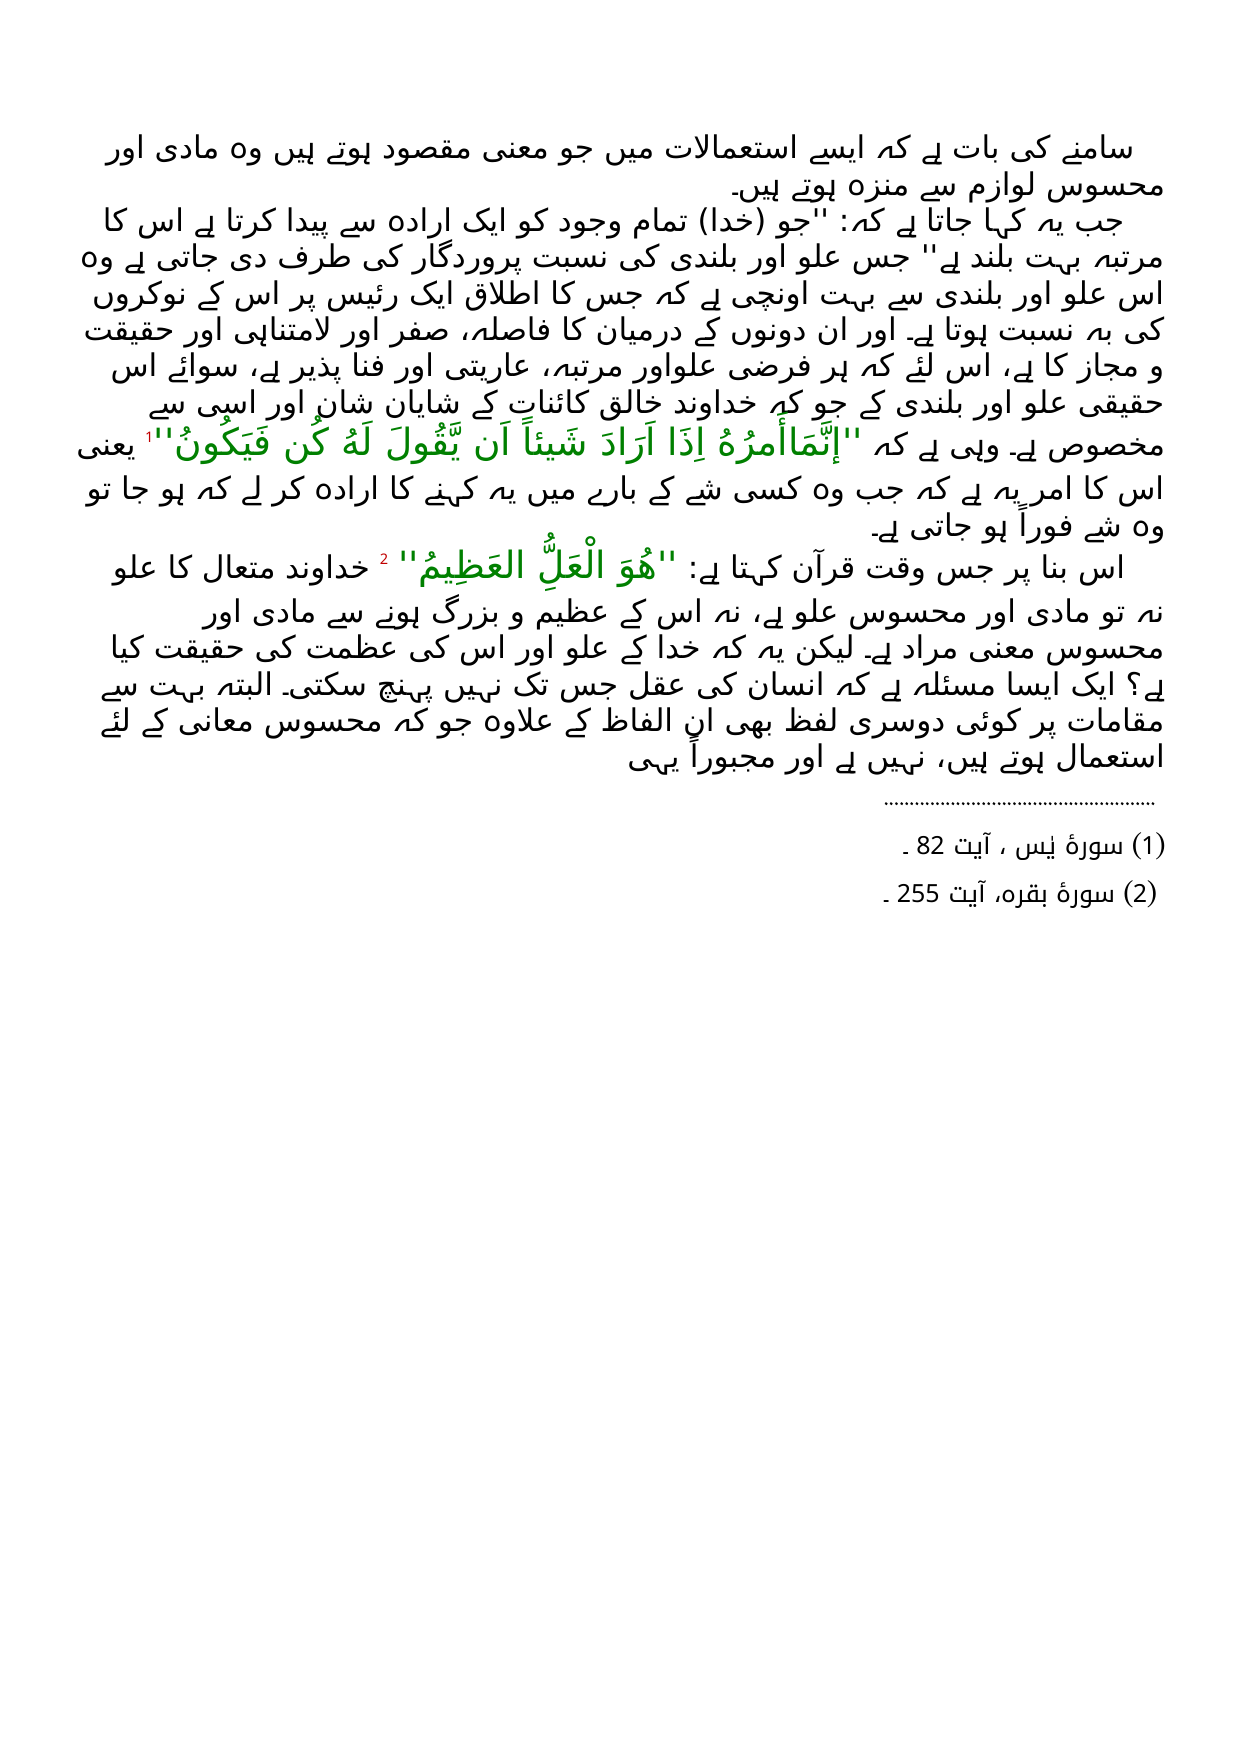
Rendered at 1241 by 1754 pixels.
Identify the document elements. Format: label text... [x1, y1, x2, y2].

text سامنے کی بات ہے کہ ایسے استعمالات میں جو معنی مقصود ہوتے ہیں وہ مادی اور محسوس لوازم سے منزہ ہوتے ہیں۔ [75, 130, 1165, 202]
text (1) سورۂ یٰس ، آیت 82 ۔ [75, 823, 1165, 870]
text جب یہ کہا جاتا ہے کہ: ''جو (خدا) تمام وجود کو ایک ارادہ سے پیدا کرتا ہے اس کا مرتبہ بہت بلند ہے'' جس علو اور بلندی کی نسبت پروردگار کی طرف دی جاتی ہے وہ اس علو اور بلندی سے بہت اونچی ہے کہ جس کا اطلاق ایک رئیس پر اس کے نوکروں کی بہ نسبت ہوتا ہے۔ اور ان دونوں کے درمیان کا فاصلہ، صفر اور لامتناہی اور حقیقت و مجاز کا ہے، اس لئے کہ ہر فرضی علواور مرتبہ، عاریتی اور فنا پذیر ہے، سوائے اس حقیقی علو اور بلندی کے جو کہ خداوند خالق کائنات کے شایان شان اور اسی سے مخصوص ہے۔ وہی ہے کہ ''إنَّمَاأَمرُهُ اِذَا اَرَادَ شَیئاً اَن یَّقُولَ لَهُ کُن فَیَکُونُ''1 یعنی اس کا امر یہ ہے کہ جب وہ کسی شے کے بارے میں یہ کہنے کا ارادہ کر لے کہ ہو جا تو وہ شے فوراً ہو جاتی ہے۔ [75, 202, 1165, 543]
text اس بنا پر جس وقت قرآن کہتا ہے: ''هُوَ الْعَلُِّ العَظِیمُ'' 2 خداوند متعال کا علو نہ تو مادی اور محسوس علو ہے، نہ اس کے عظیم و بزرگ ہونے سے مادی اور محسوس معنی مراد ہے۔ لیکن یہ کہ خدا کے علو اور اس کی عظمت کی حقیقت کیا ہے؟ ایک ایسا مسئلہ ہے کہ انسان کی عقل جس تک نہیں پہنچ سکتی۔ البتہ بہت سے مقامات پر کوئی دوسری لفظ بھی ان الفاظ کے علاوہ جو کہ محسوس معانی کے لئے استعمال ہوتے ہیں، نہیں ہے اور مجبوراً یہی [75, 543, 1165, 775]
text (2) سورۂ بقرہ، آیت 255 ۔ [75, 870, 1165, 917]
text ..................................................... [75, 775, 1165, 823]
